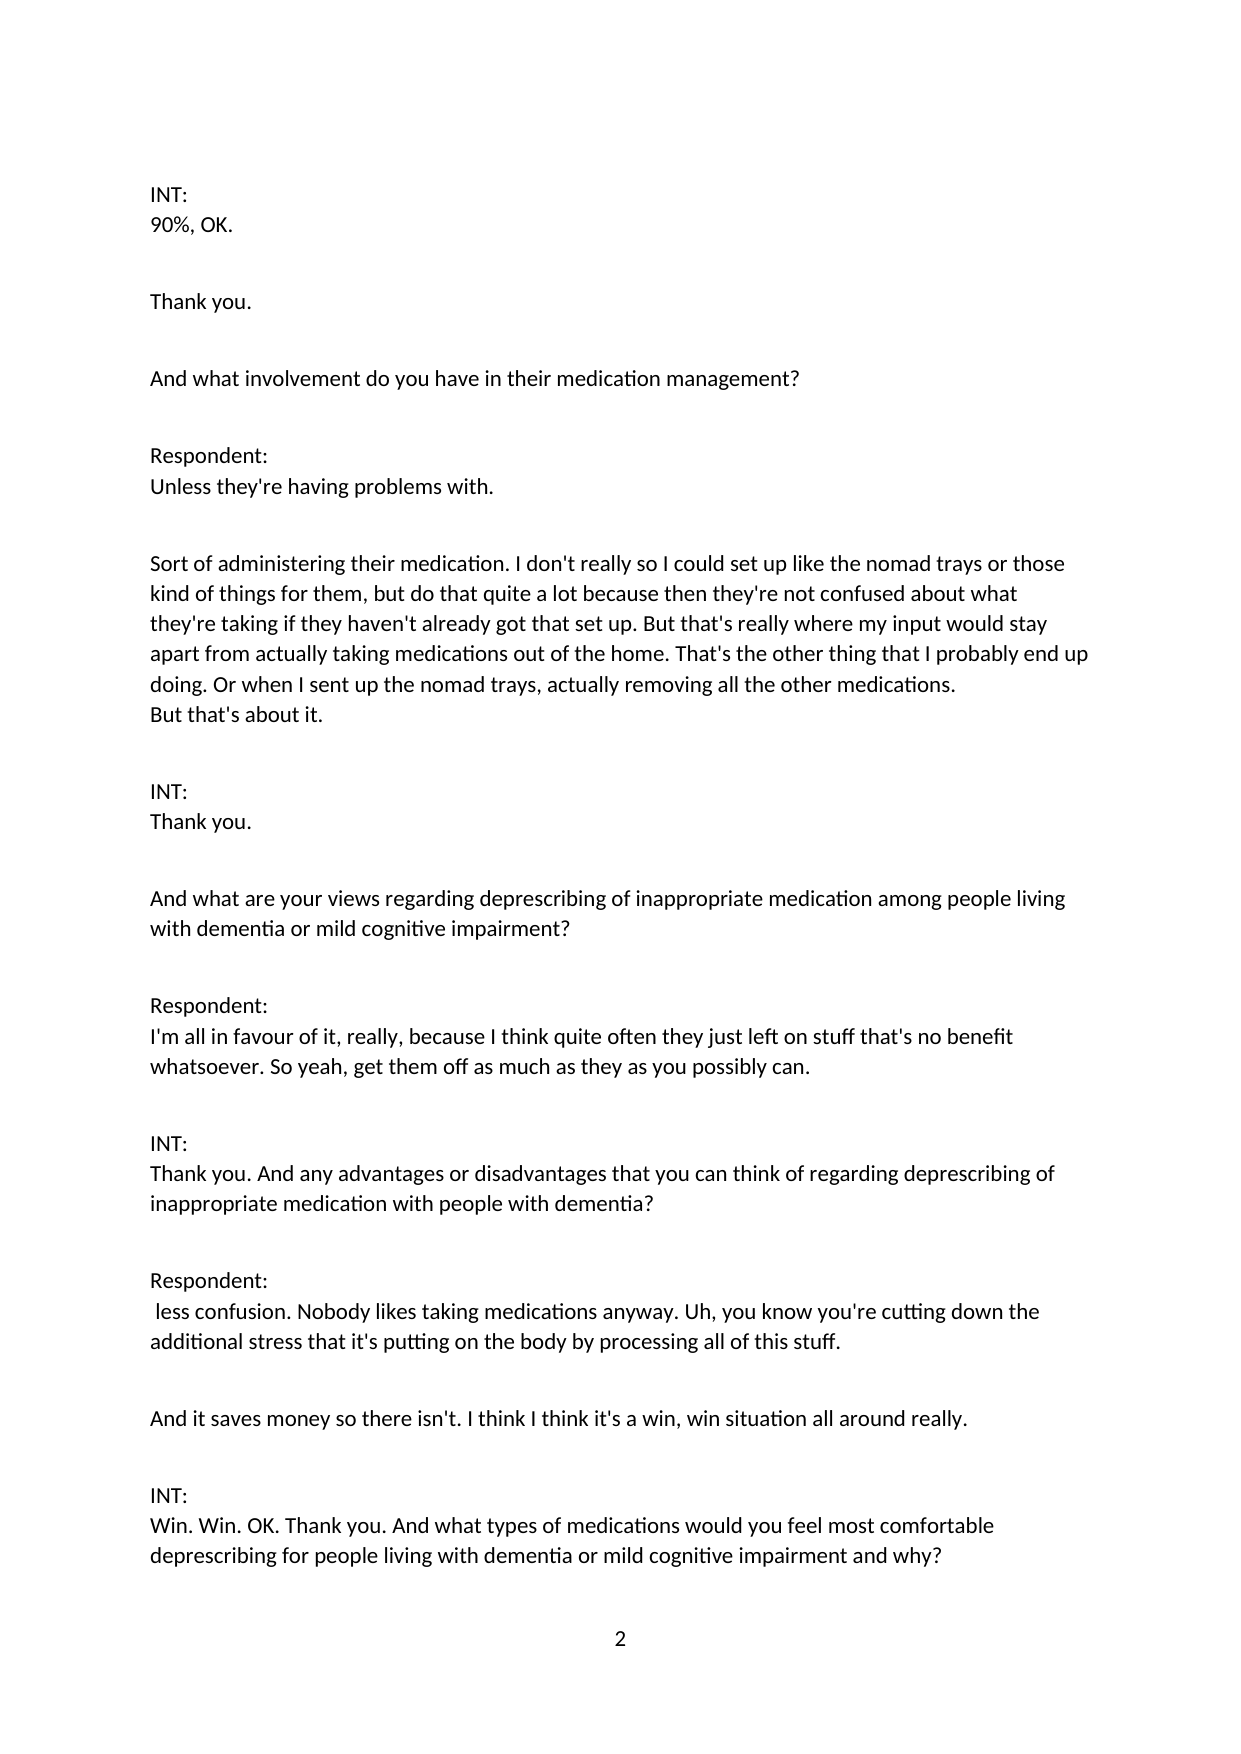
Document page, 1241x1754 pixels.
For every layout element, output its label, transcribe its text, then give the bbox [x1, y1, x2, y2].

text Sort of administering their medication. I don't really so I could set up like the nomad trays or those kind of things for them, but do that quite a lot because then they're not confused about what they're taking if they haven't already got that set up. But that's really where my input would stay apart from actually taking medications out of the home. That's the other thing that I probably end up doing. Or when I sent up the nomad trays, actually removing all the other medications. But that's about it. [150, 519, 1090, 728]
text Respondent: I'm all in favour of it, really, because I think quite often they just left on stuff that's no benefit whatsoever. So yeah, get them off as much as they as you possibly can. [150, 961, 1090, 1080]
text Respondent: less confusion. Nobody likes taking medications anyway. Uh, you know you're cutting down the additional stress that it's putting on the body by processing all of this stuff. [150, 1236, 1090, 1355]
text INT: Win. Win. OK. Thank you. And what types of medications would you feel most comfortable deprescribing for people living with dementia or mild cognitive impairment and why? [150, 1451, 1090, 1570]
text And what involvement do you have in their medication management? [150, 334, 1090, 393]
text Respondent: Unless they're having problems with. [150, 411, 1090, 500]
text INT: 90%, OK. [150, 150, 1090, 238]
text INT: Thank you. And any advantages or disadvantages that you can think of regarding deprescribing of inappropriate medication with people with dementia? [150, 1099, 1090, 1218]
text Thank you. [150, 257, 1090, 316]
text And what are your views regarding deprescribing of inappropriate medication among people living with dementia or mild cognitive impairment? [150, 854, 1090, 943]
text INT: Thank you. [150, 747, 1090, 835]
text And it saves money so there isn't. I think I think it's a win, win situation all around really. [150, 1374, 1090, 1432]
